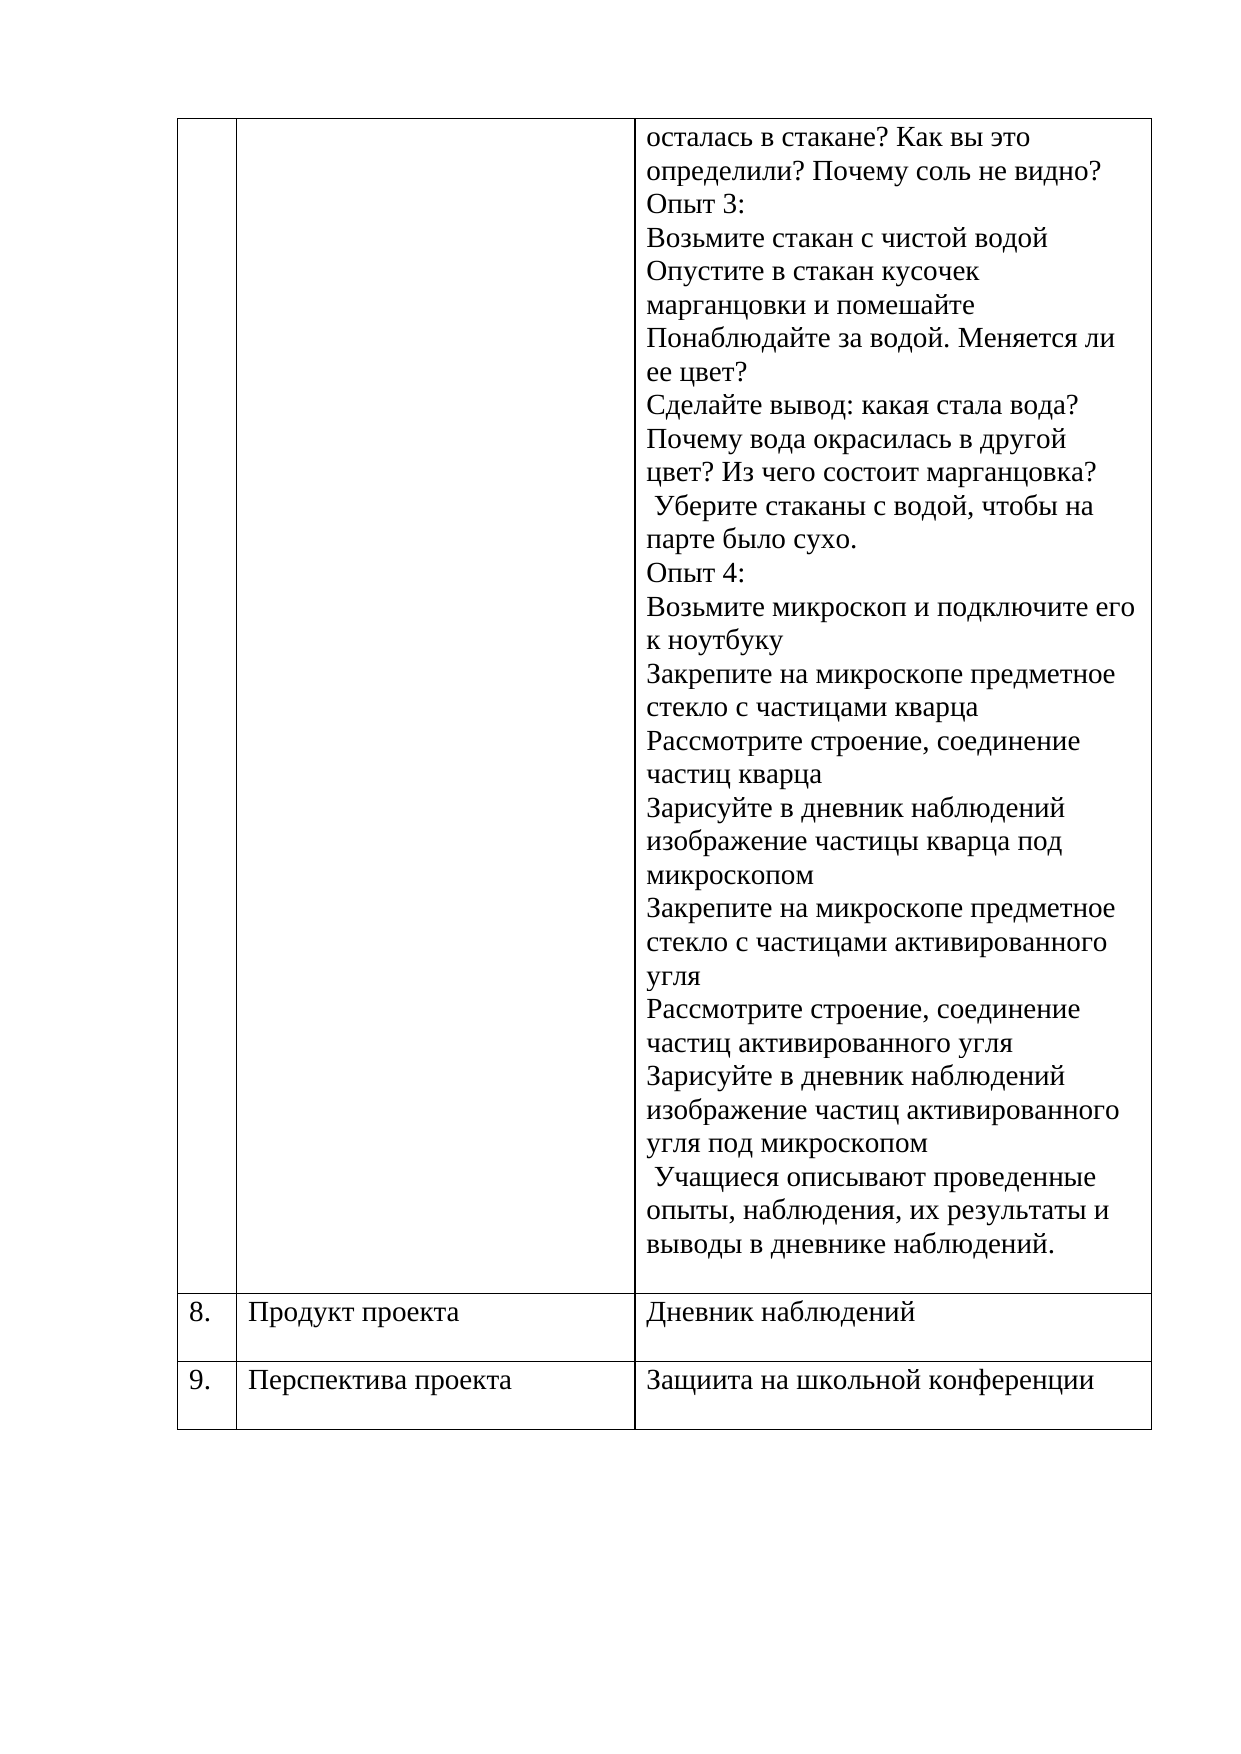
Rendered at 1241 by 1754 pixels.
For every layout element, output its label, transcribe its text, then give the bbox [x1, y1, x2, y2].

table_cell [178, 119, 236, 1293]
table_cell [636, 119, 1151, 1293]
table_cell Дневник наблюдений [636, 1294, 1151, 1361]
table_cell [178, 1362, 236, 1429]
table_cell Защиита на школьной конференции [636, 1362, 1151, 1429]
table_cell [178, 1294, 236, 1361]
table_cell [237, 119, 634, 1293]
table_cell Продукт проекта [237, 1294, 634, 1361]
table_cell Перспектива проекта [237, 1362, 634, 1429]
